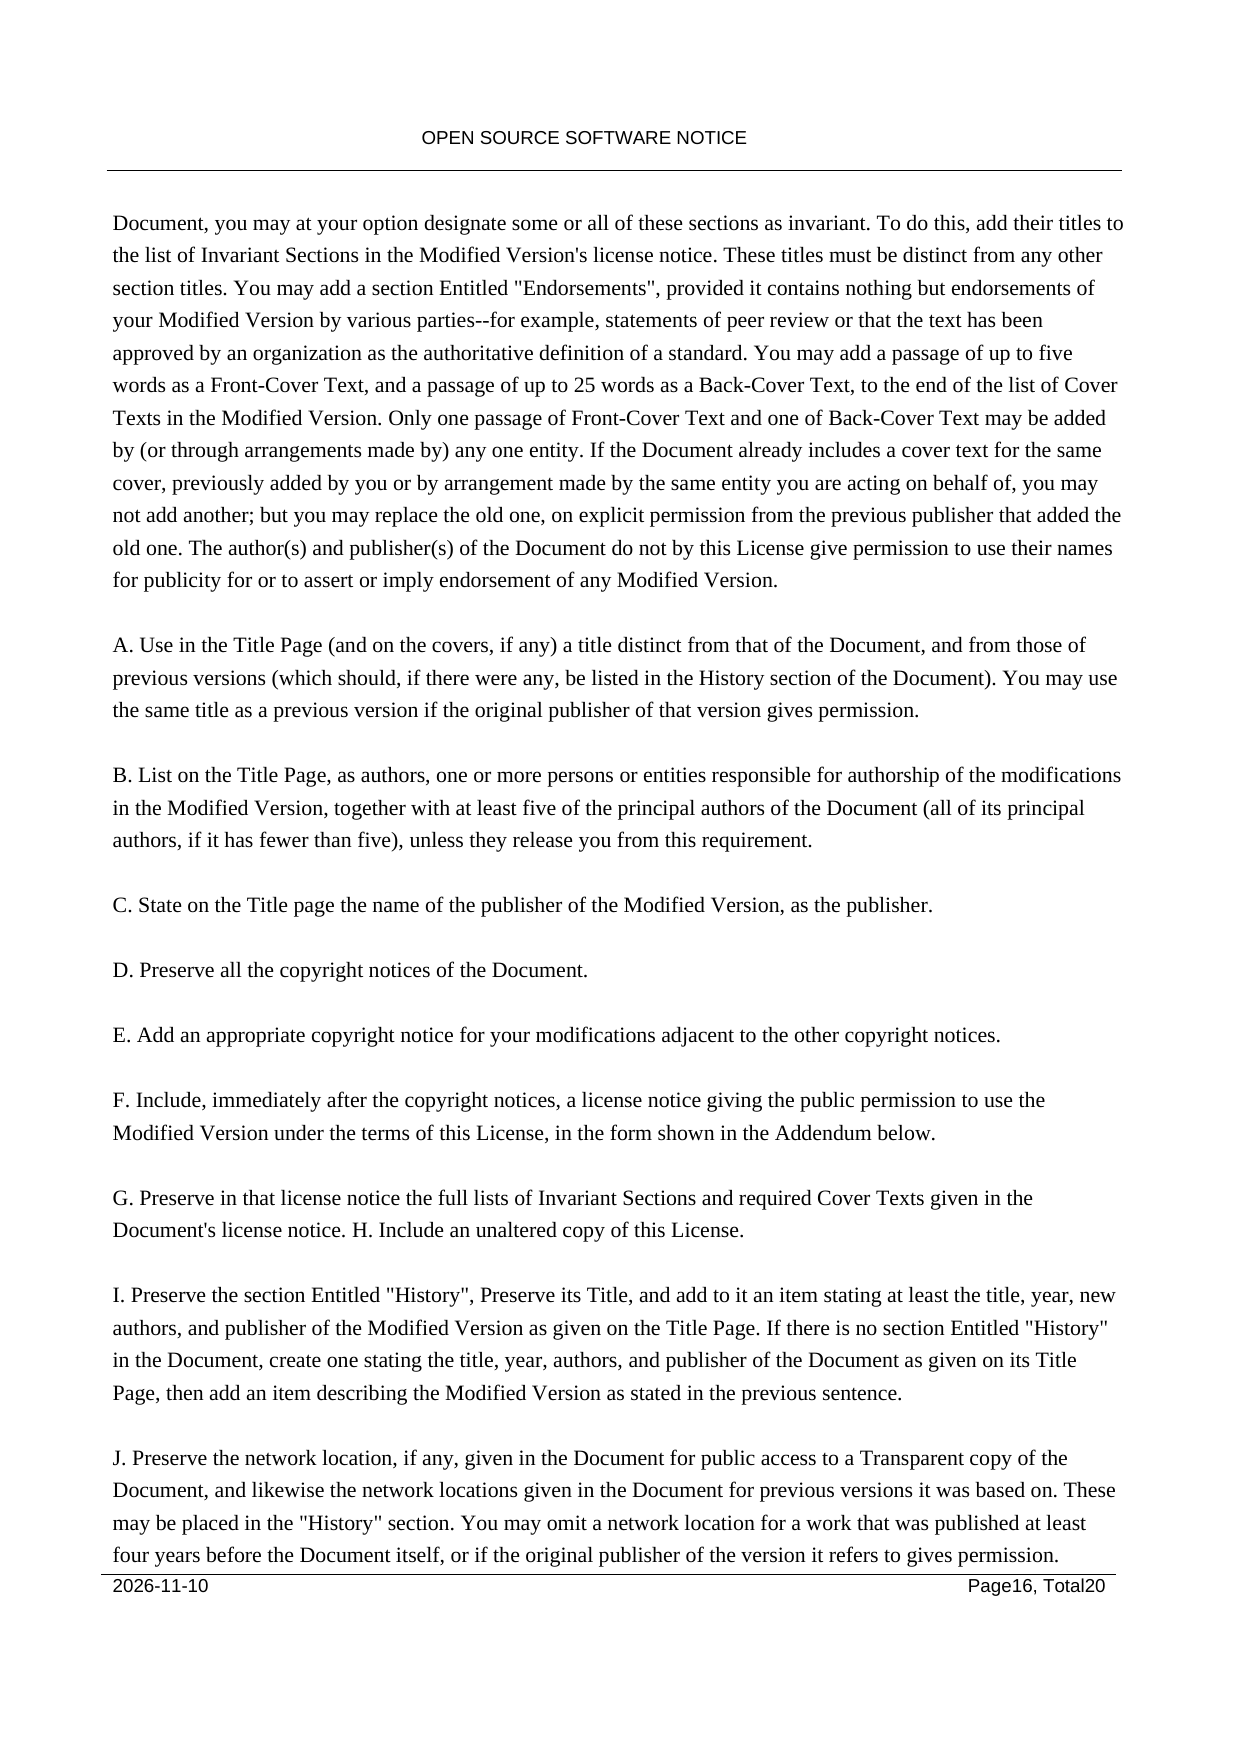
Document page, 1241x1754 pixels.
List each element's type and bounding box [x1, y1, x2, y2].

text [112, 206, 1128, 1571]
